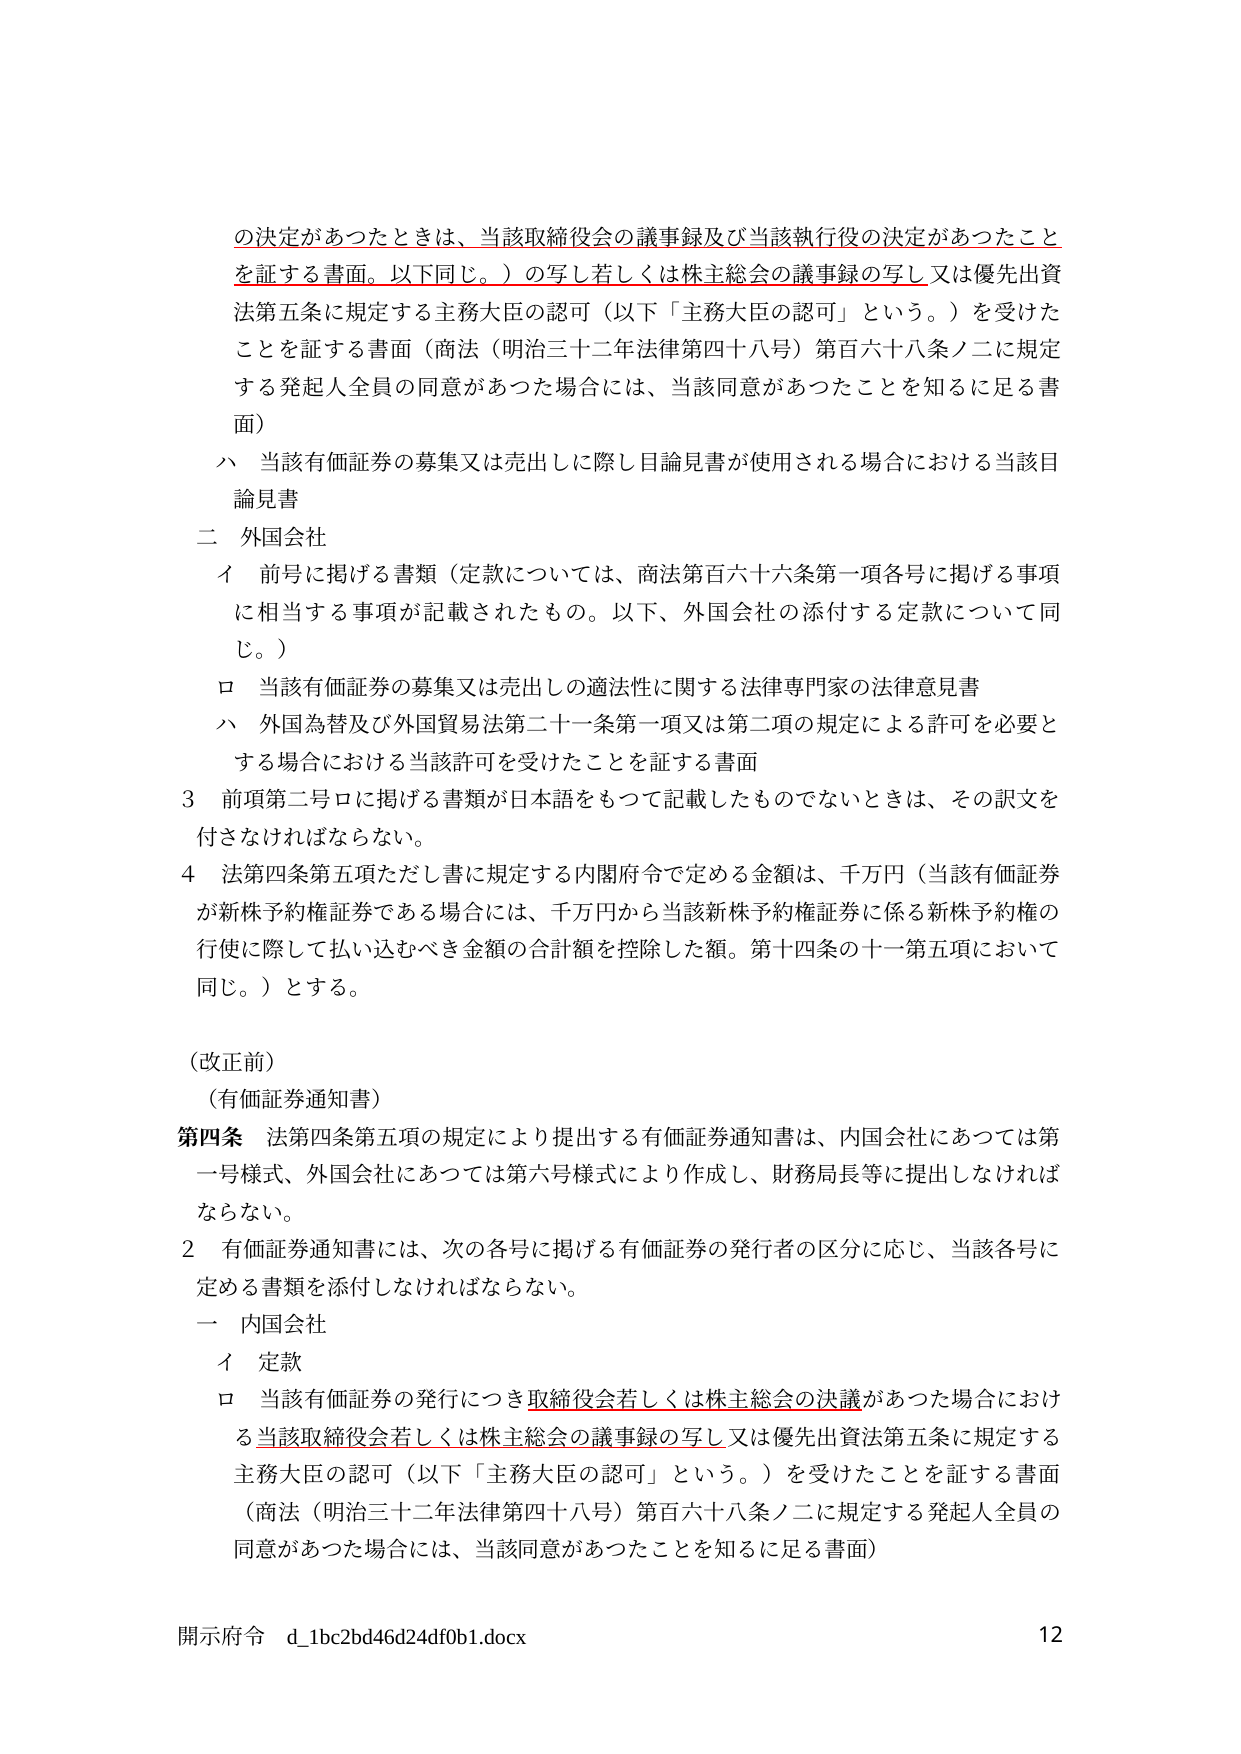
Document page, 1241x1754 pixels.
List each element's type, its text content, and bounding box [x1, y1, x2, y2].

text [215, 217, 1063, 442]
text 第四条 法第四条第五項の規定により提出する有価証券通知書は、内国会社にあつては第一号様式、外国会社にあつては第六号様式により作成し、財務局長等に提出しなければならない。 [177, 1117, 1063, 1229]
text （改正前） [177, 1042, 1063, 1079]
text ハ 外国為替及び外国貿易法第二十一条第一項又は第二項の規定による許可を必要とする場合における当該許可を受けたことを証する書面 [215, 704, 1063, 779]
text 一 内国会社 [196, 1304, 1063, 1342]
text ロ 当該有価証券の発行につき取締役会若しくは株主総会の決議があつた場合における当該取締役会若しくは株主総会の議事録の写し又は優先出資法第五条に規定する主務大臣の認可（以下「主務大臣の認可」という。）を受けたことを証する書面（商法（明治三十二年法律第四十八号）第百六十八条ノ二に規定する発起人全員の同意があつた場合には、当該同意があつたことを知るに足る書面） [215, 1379, 1063, 1567]
text ４ 法第四条第五項ただし書に規定する内閣府令で定める金額は、千万円（当該有価証券が新株予約権証券である場合には、千万円から当該新株予約権証券に係る新株予約権の行使に際して払い込むべき金額の合計額を控除した額。第十四条の十一第五項において同じ。）とする。 [177, 854, 1063, 1004]
text イ 定款 [215, 1342, 1063, 1379]
text ２ 有価証券通知書には、次の各号に掲げる有価証券の発行者の区分に応じ、当該各号に定める書類を添付しなければならない。 [177, 1229, 1063, 1304]
text ロ 当該有価証券の募集又は売出しの適法性に関する法律専門家の法律意見書 [215, 667, 1063, 704]
text イ 前号に掲げる書類（定款については、商法第百六十六条第一項各号に掲げる事項に相当する事項が記載されたもの。以下、外国会社の添付する定款について同じ。） [215, 554, 1063, 667]
text 二 外国会社 [196, 517, 1063, 554]
text ハ 当該有価証券の募集又は売出しに際し目論見書が使用される場合における当該目論見書 [215, 442, 1063, 517]
text ３ 前項第二号ロに掲げる書類が日本語をもつて記載したものでないときは、その訳文を付さなければならない。 [177, 779, 1063, 854]
text （有価証券通知書） [196, 1079, 1063, 1117]
